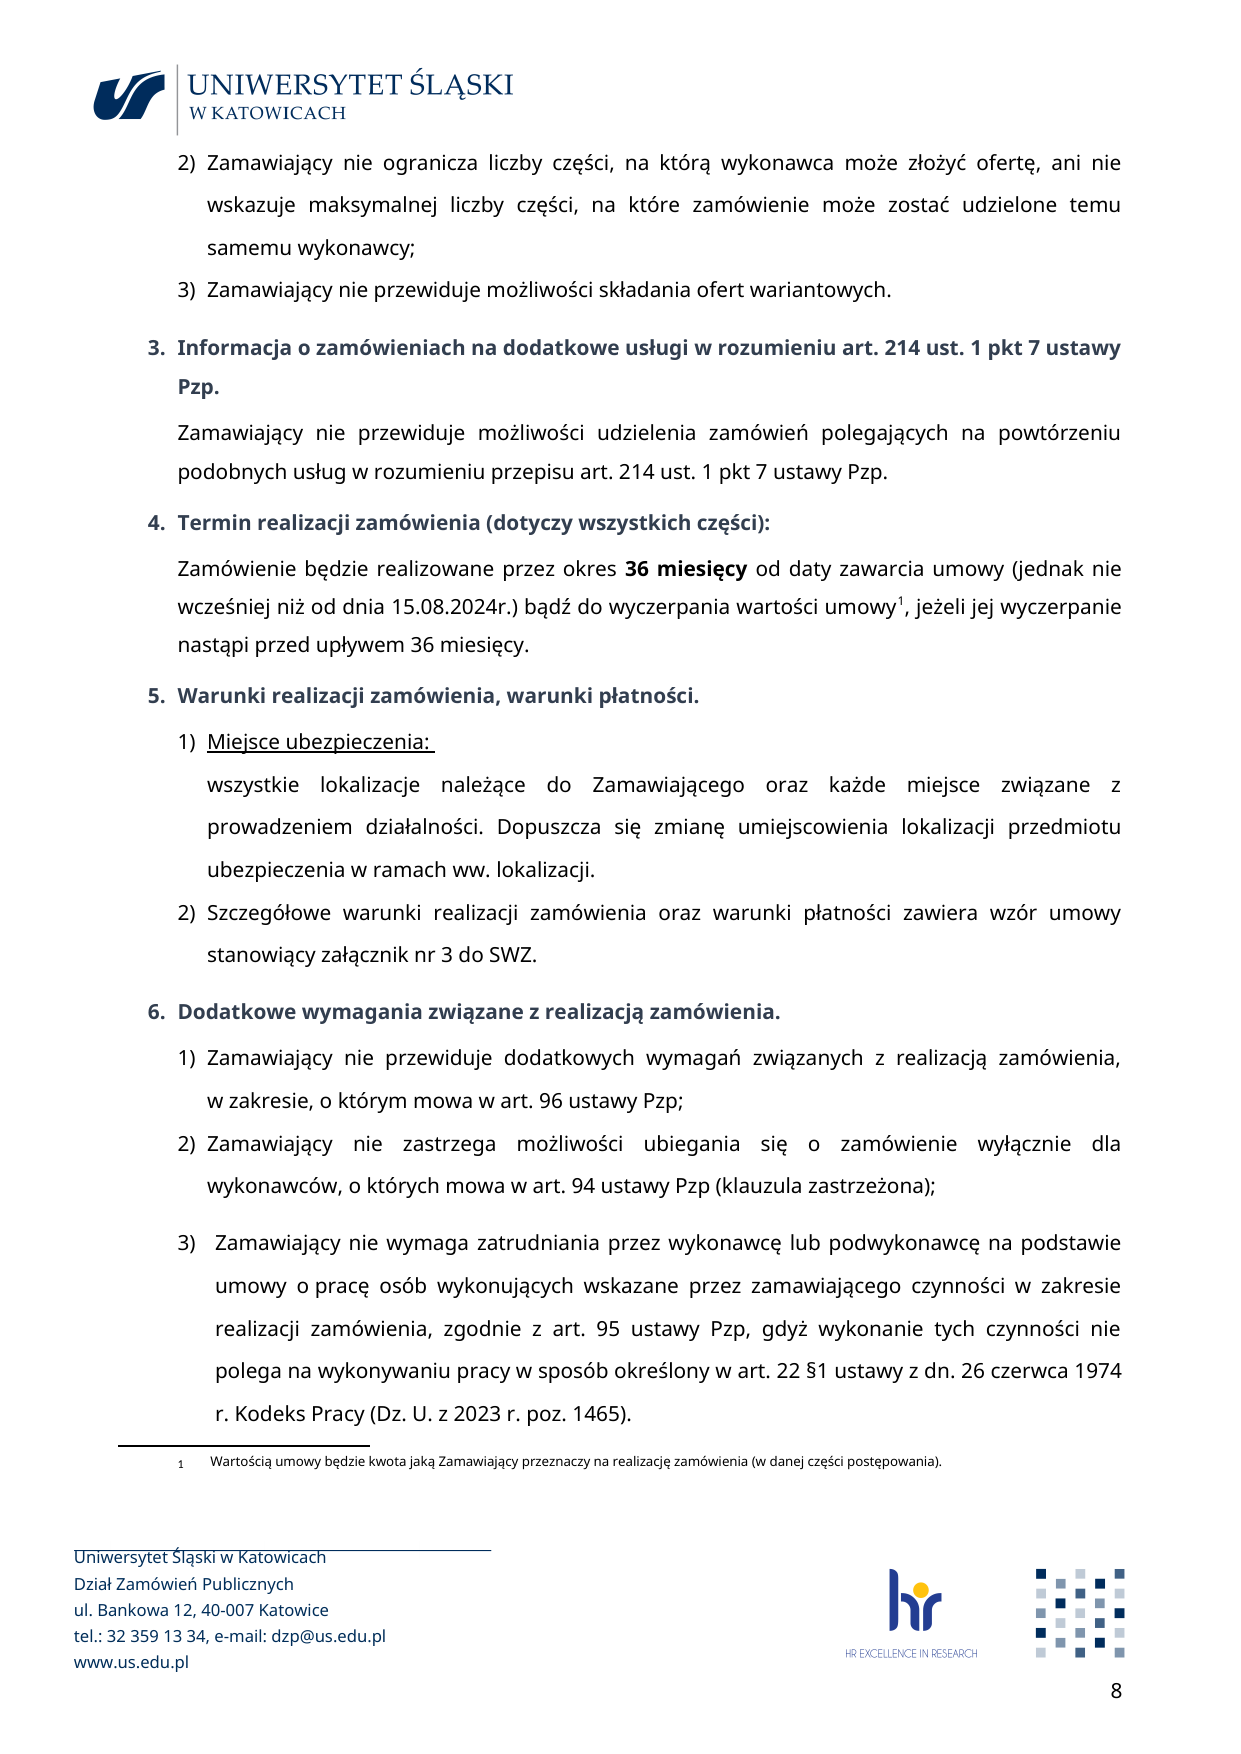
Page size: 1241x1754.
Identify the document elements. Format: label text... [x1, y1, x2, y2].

picture [0, 0, 1217, 171]
subtitle Miejsce ubezpieczenia: [177, 727, 1122, 756]
subtitle Warunki realizacji zamówienia, warunki płatności. [148, 681, 1122, 710]
subtitle Zamawiający nie zastrzega możliwości ubiegania się o zamówienie wyłącznie dla wykonawców, o których mowa w art. 94 ustawy Pzp (klauzula zastrzeżona); [177, 1129, 1122, 1200]
list Zamawiający nie wymaga zatrudniania przez wykonawcę lub podwykonawcę na podstawie umowy o pracę osób wykonujących wskazane przez zamawiającego czynności w zakresie realizacji zamówienia, zgodnie z art. 95 ustawy Pzp, gdyż wykonanie tych czynności nie polega na wykonywaniu pracy w sposób określony w art. 22 §1 ustawy z dn. 26 czerwca 1974 r. Kodeks Pracy (Dz. U. z 2023 r. poz. 1465). [177, 1228, 1122, 1427]
subtitle Zamawiający nie przewiduje możliwości składania ofert wariantowych. [177, 276, 1122, 304]
subtitle Szczegółowe warunki realizacji zamówienia oraz warunki płatności zawiera wzór umowy stanowiący załącznik nr 3 do SWZ. [177, 898, 1122, 969]
subtitle Dodatkowe wymagania związane z realizacją zamówienia. [148, 997, 1122, 1026]
subtitle Zamawiający nie przewiduje dodatkowych wymagań związanych z realizacją zamówienia, w zakresie, o którym mowa w art. 96 ustawy Pzp; [177, 1043, 1122, 1114]
picture [0, 1541, 492, 1559]
subtitle Informacja o zamówieniach na dodatkowe usługi w rozumieniu art. 214 ust. 1 pkt 7 ustawy Pzp. [148, 333, 1122, 401]
text Zamawiający nie przewiduje możliwości udzielenia zamówień polegających na powtórzeniu podobnych usług w rozumieniu przepisu art. 214 ust. 1 pkt 7 ustawy Pzp. [177, 418, 1122, 485]
picture [777, 1442, 1154, 1687]
subtitle wszystkie lokalizacje należące do Zamawiającego oraz każde miejsce związane z prowadzeniem działalności. Dopuszcza się zmianę umiejscowienia lokalizacji przedmiotu ubezpieczenia w ramach ww. lokalizacji. [207, 770, 1122, 883]
subtitle Zamawiający nie ogranicza liczby części, na którą wykonawca może złożyć ofertę, ani nie wskazuje maksymalnej liczby części, na które zamówienie może zostać udzielone temu samemu wykonawcy; [177, 148, 1122, 261]
text Zamówienie będzie realizowane przez okres 36 miesięcy od daty zawarcia umowy (jednak nie wcześniej niż od dnia 15.08.2024r.) bądź do wyczerpania wartości umowy, jeżeli jej wyczerpanie nastąpi przed upływem 36 miesięcy. [177, 554, 1122, 659]
subtitle Termin realizacji zamówienia (dotyczy wszystkich części): [148, 508, 1122, 536]
